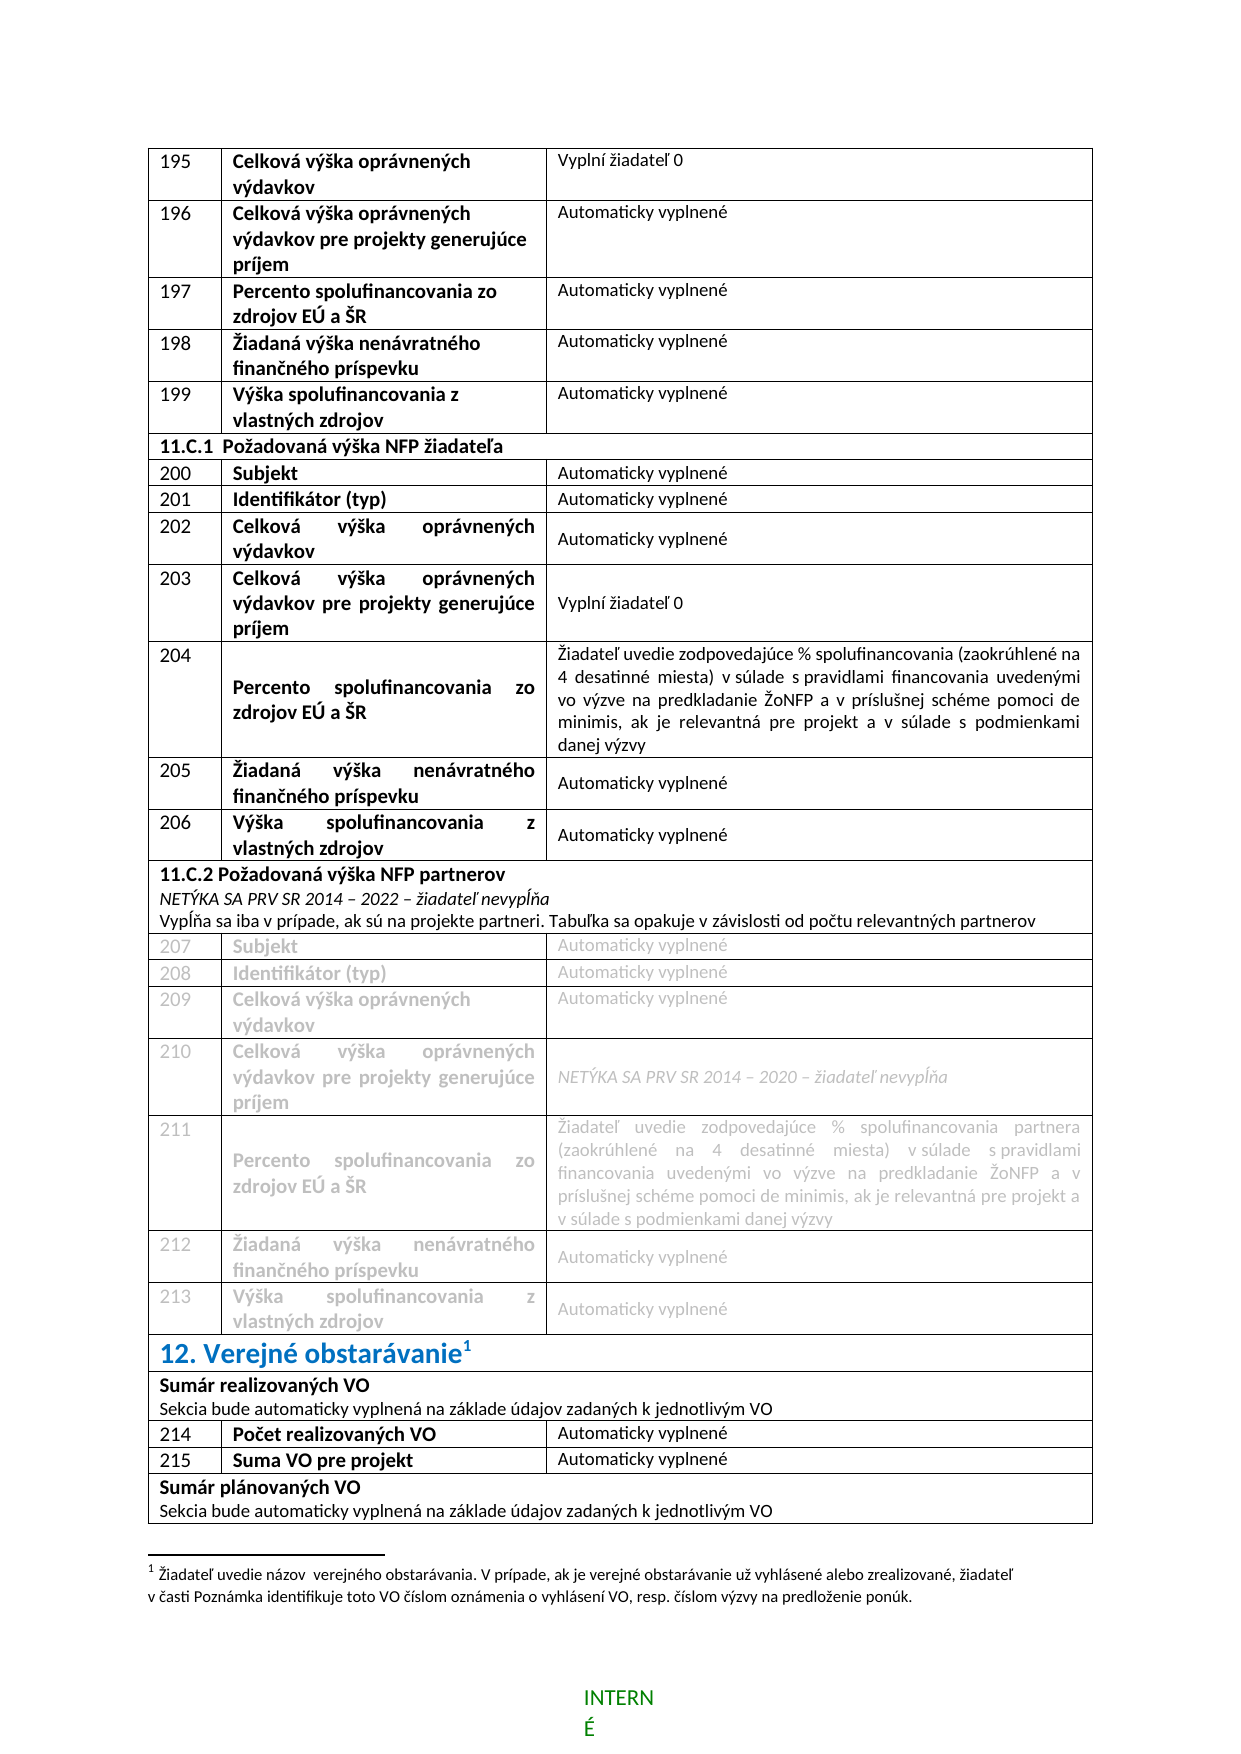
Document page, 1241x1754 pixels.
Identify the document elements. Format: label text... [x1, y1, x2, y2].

table_cell Identifikátor (typ) [222, 486, 546, 512]
table_cell Žiadaná výška nenávratného finančného príspevku [222, 330, 546, 381]
table_cell 196 [149, 201, 221, 277]
table_cell Subjekt [222, 934, 546, 959]
table_cell 202 [149, 513, 221, 564]
table_cell Sumár plánovaných VO Sekcia bude automaticky vyplnená na základe údajov zadaných k jednotlivým VO [149, 1474, 1092, 1522]
table_cell 199 [149, 382, 221, 432]
table_cell 195 [149, 149, 221, 199]
table_cell Výška spolufinancovania z vlastných zdrojov [222, 1283, 546, 1334]
table_cell 200 [149, 460, 221, 485]
table_cell 197 [149, 278, 221, 329]
table_cell 212 [149, 1231, 221, 1282]
table_cell Automaticky vyplnené [547, 460, 1092, 485]
table_cell Suma VO pre projekt [222, 1448, 546, 1473]
table_cell Automaticky vyplnené [547, 758, 1092, 808]
table_cell 214 [149, 1421, 221, 1447]
table_cell Celková výška oprávnených výdavkov [222, 987, 546, 1037]
table_cell Automaticky vyplnené [547, 1283, 1092, 1334]
table_cell 203 [149, 565, 221, 641]
table_cell 205 [149, 758, 221, 808]
table_cell 198 [149, 330, 221, 381]
table_cell 204 [149, 642, 221, 757]
table_cell Celková výška oprávnených výdavkov pre projekty generujúce príjem [222, 565, 546, 641]
table_cell Percento spolufinancovania zo zdrojov EÚ a ŠR [222, 642, 546, 757]
table_cell 211 [149, 1116, 221, 1230]
table_cell Vyplní žiadateľ 0 [547, 149, 1092, 199]
table_cell Celková výška oprávnených výdavkov [222, 149, 546, 199]
table_cell 213 [149, 1283, 221, 1334]
table_cell NETÝKA SA PRV SR 2014 – 2020 – žiadateľ nevypĺňa [547, 1039, 1092, 1115]
table_cell Žiadaná výška nenávratného finančného príspevku [222, 758, 546, 808]
table_cell Celková výška oprávnených výdavkov pre projekty generujúce príjem [222, 201, 546, 277]
table_cell Automaticky vyplnené [547, 810, 1092, 860]
table_cell 208 [149, 960, 221, 986]
table_cell Subjekt [222, 460, 546, 485]
table_cell Automaticky vyplnené [547, 201, 1092, 277]
table_cell Percento spolufinancovania zo zdrojov EÚ a ŠR [222, 1116, 546, 1230]
table_cell 206 [149, 810, 221, 860]
table_cell Automaticky vyplnené [547, 1448, 1092, 1473]
table_cell Automaticky vyplnené [547, 330, 1092, 381]
table_cell Automaticky vyplnené [547, 987, 1092, 1037]
table_cell Automaticky vyplnené [547, 278, 1092, 329]
table_cell 207 [149, 934, 221, 959]
table_cell Výška spolufinancovania z vlastných zdrojov [222, 810, 546, 860]
table_cell Výška spolufinancovania z vlastných zdrojov [222, 382, 546, 432]
table_cell 209 [149, 987, 221, 1037]
table_cell 210 [149, 1039, 221, 1115]
table_cell Automaticky vyplnené [547, 486, 1092, 512]
table_cell Identifikátor (typ) [222, 960, 546, 986]
table_cell Žiadateľ uvedie zodpovedajúce % spolufinancovania partnera (zaokrúhlené na 4 desatinné miesta) v súlade s pravidlami financovania uvedenými vo výzve na predkladanie ŽoNFP a v príslušnej schéme pomoci de minimis, ak je relevantná pre projekt a v súlade s podmienkami danej výzvy [547, 1116, 1092, 1230]
table_cell 12. Verejné obstarávanie [149, 1335, 1092, 1371]
table_cell Automaticky vyplnené [547, 934, 1092, 959]
table_cell Celková výška oprávnených výdavkov [222, 513, 546, 564]
table_cell Percento spolufinancovania zo zdrojov EÚ a ŠR [222, 278, 546, 329]
table_cell 215 [149, 1448, 221, 1473]
table_cell Žiadateľ uvedie zodpovedajúce % spolufinancovania (zaokrúhlené na 4 desatinné miesta) v súlade s pravidlami financovania uvedenými vo výzve na predkladanie ŽoNFP a v príslušnej schéme pomoci de minimis, ak je relevantná pre projekt a v súlade s podmienkami danej výzvy [547, 642, 1092, 757]
table_cell Žiadaná výška nenávratného finančného príspevku [222, 1231, 546, 1282]
table_cell Automaticky vyplnené [547, 513, 1092, 564]
table_cell Počet realizovaných VO [222, 1421, 546, 1447]
table_cell Sumár realizovaných VO Sekcia bude automaticky vyplnená na základe údajov zadaných k jednotlivým VO [149, 1372, 1092, 1420]
table_cell Automaticky vyplnené [547, 960, 1092, 986]
table_cell 11.C.2 Požadovaná výška NFP partnerov NETÝKA SA PRV SR 2014 – 2022 – žiadateľ nevypĺňa Vypĺňa sa iba v prípade, ak sú na projekte partneri. Tabuľka sa opakuje v závislosti od počtu relevantných partnerov [149, 861, 1092, 933]
table_cell Automaticky vyplnené [547, 382, 1092, 432]
table_cell 201 [149, 486, 221, 512]
table_cell Celková výška oprávnených výdavkov pre projekty generujúce príjem [222, 1039, 546, 1115]
table_cell Automaticky vyplnené [547, 1421, 1092, 1447]
table_cell Automaticky vyplnené [547, 1231, 1092, 1282]
table_cell 11.C.1 Požadovaná výška NFP žiadateľa [149, 434, 1092, 459]
table_cell Vyplní žiadateľ 0 [547, 565, 1092, 641]
